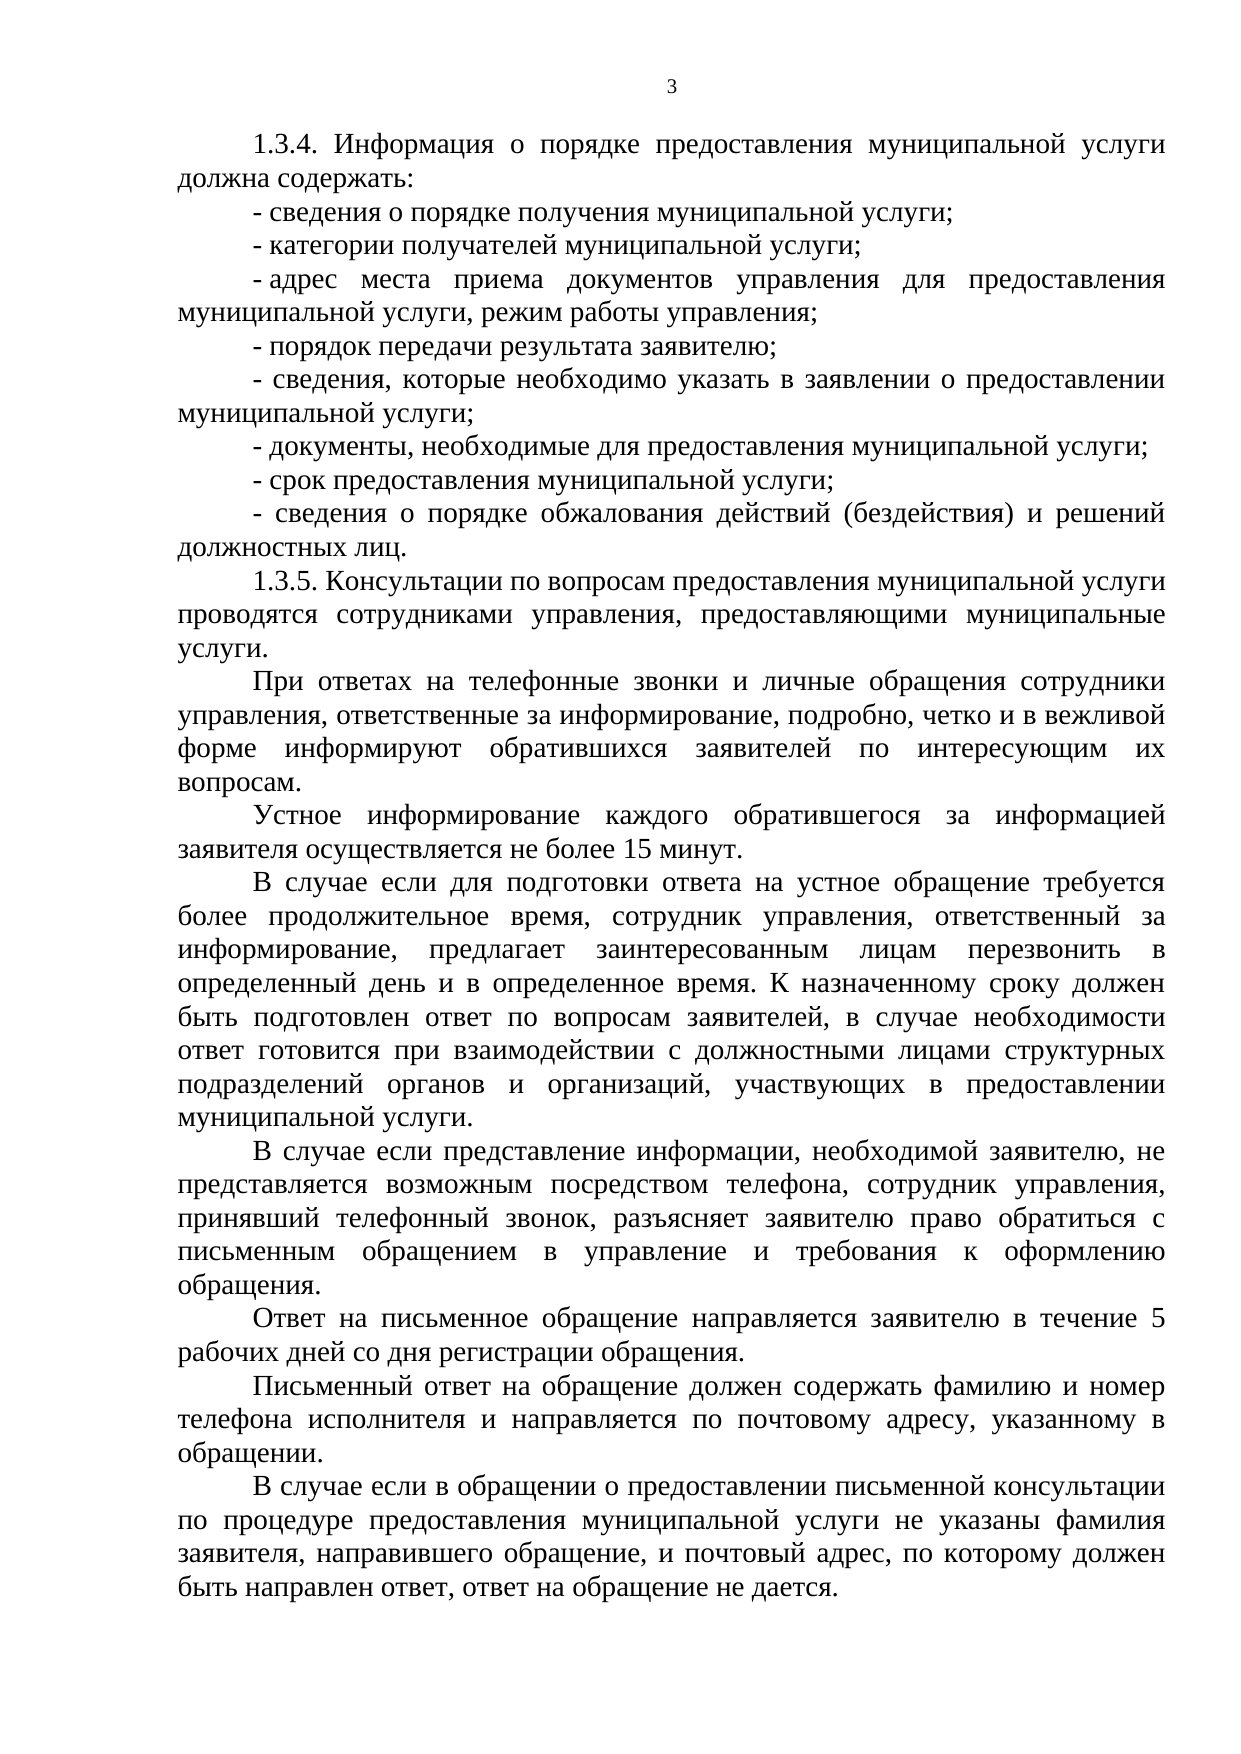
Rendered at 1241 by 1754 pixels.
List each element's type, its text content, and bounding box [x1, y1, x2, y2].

text - документы, необходимые для предоставления муниципальной услуги; [177, 428, 1166, 462]
text - срок предоставления муниципальной услуги; [177, 462, 1166, 496]
text В случае если для подготовки ответа на устное обращение требуется более продолжительное время, сотрудник управления, ответственный за информирование, предлагает заинтересованным лицам перезвонить в определенный день и в определенное время. К назначенному сроку должен быть подготовлен ответ по вопросам заявителей, в случае необходимости ответ готовится при взаимодействии с должностными лицами структурных подразделений органов и организаций, участвующих в предоставлении муниципальной услуги. [177, 864, 1166, 1133]
text - сведения, которые необходимо указать в заявлении о предоставлении муниципальной услуги; [177, 361, 1166, 428]
text При ответах на телефонные звонки и личные обращения сотрудники управления, ответственные за информирование, подробно, четко и в вежливой форме информируют обратившихся заявителей по интересующим их вопросам. [177, 663, 1166, 797]
text - адрес места приема документов управления для предоставления муниципальной услуги, режим работы управления; [177, 261, 1166, 328]
text - порядок передачи результата заявителю; [177, 328, 1166, 361]
text - сведения о порядке получения муниципальной услуги; [177, 194, 1166, 227]
text - категории получателей муниципальной услуги; [177, 227, 1166, 261]
text Ответ на письменное обращение направляется заявителю в течение 5 рабочих дней со дня регистрации обращения. [177, 1301, 1166, 1368]
text Письменный ответ на обращение должен содержать фамилию и номер телефона исполнителя и направляется по почтовому адресу, указанному в обращении. [177, 1368, 1166, 1468]
text 1.3.5. Консультации по вопросам предоставления муниципальной услуги проводятся сотрудниками управления, предоставляющими муниципальные услуги. [177, 563, 1166, 663]
text - сведения о порядке обжалования действий (бездействия) и решений должностных лиц. [177, 496, 1166, 563]
text 1.3.4. Информация о порядке предоставления муниципальной услуги должна содержать: [177, 127, 1166, 194]
text В случае если представление информации, необходимой заявителю, не представляется возможным посредством телефона, сотрудник управления, принявший телефонный звонок, разъясняет заявителю право обратиться с письменным обращением в управление и требования к оформлению обращения. [177, 1133, 1166, 1301]
text В случае если в обращении о предоставлении письменной консультации по процедуре предоставления муниципальной услуги не указаны фамилия заявителя, направившего обращение, и почтовый адрес, по которому должен быть направлен ответ, ответ на обращение не дается. [177, 1468, 1166, 1602]
text Устное информирование каждого обратившегося за информацией заявителя осуществляется не более 15 минут. [177, 797, 1166, 864]
